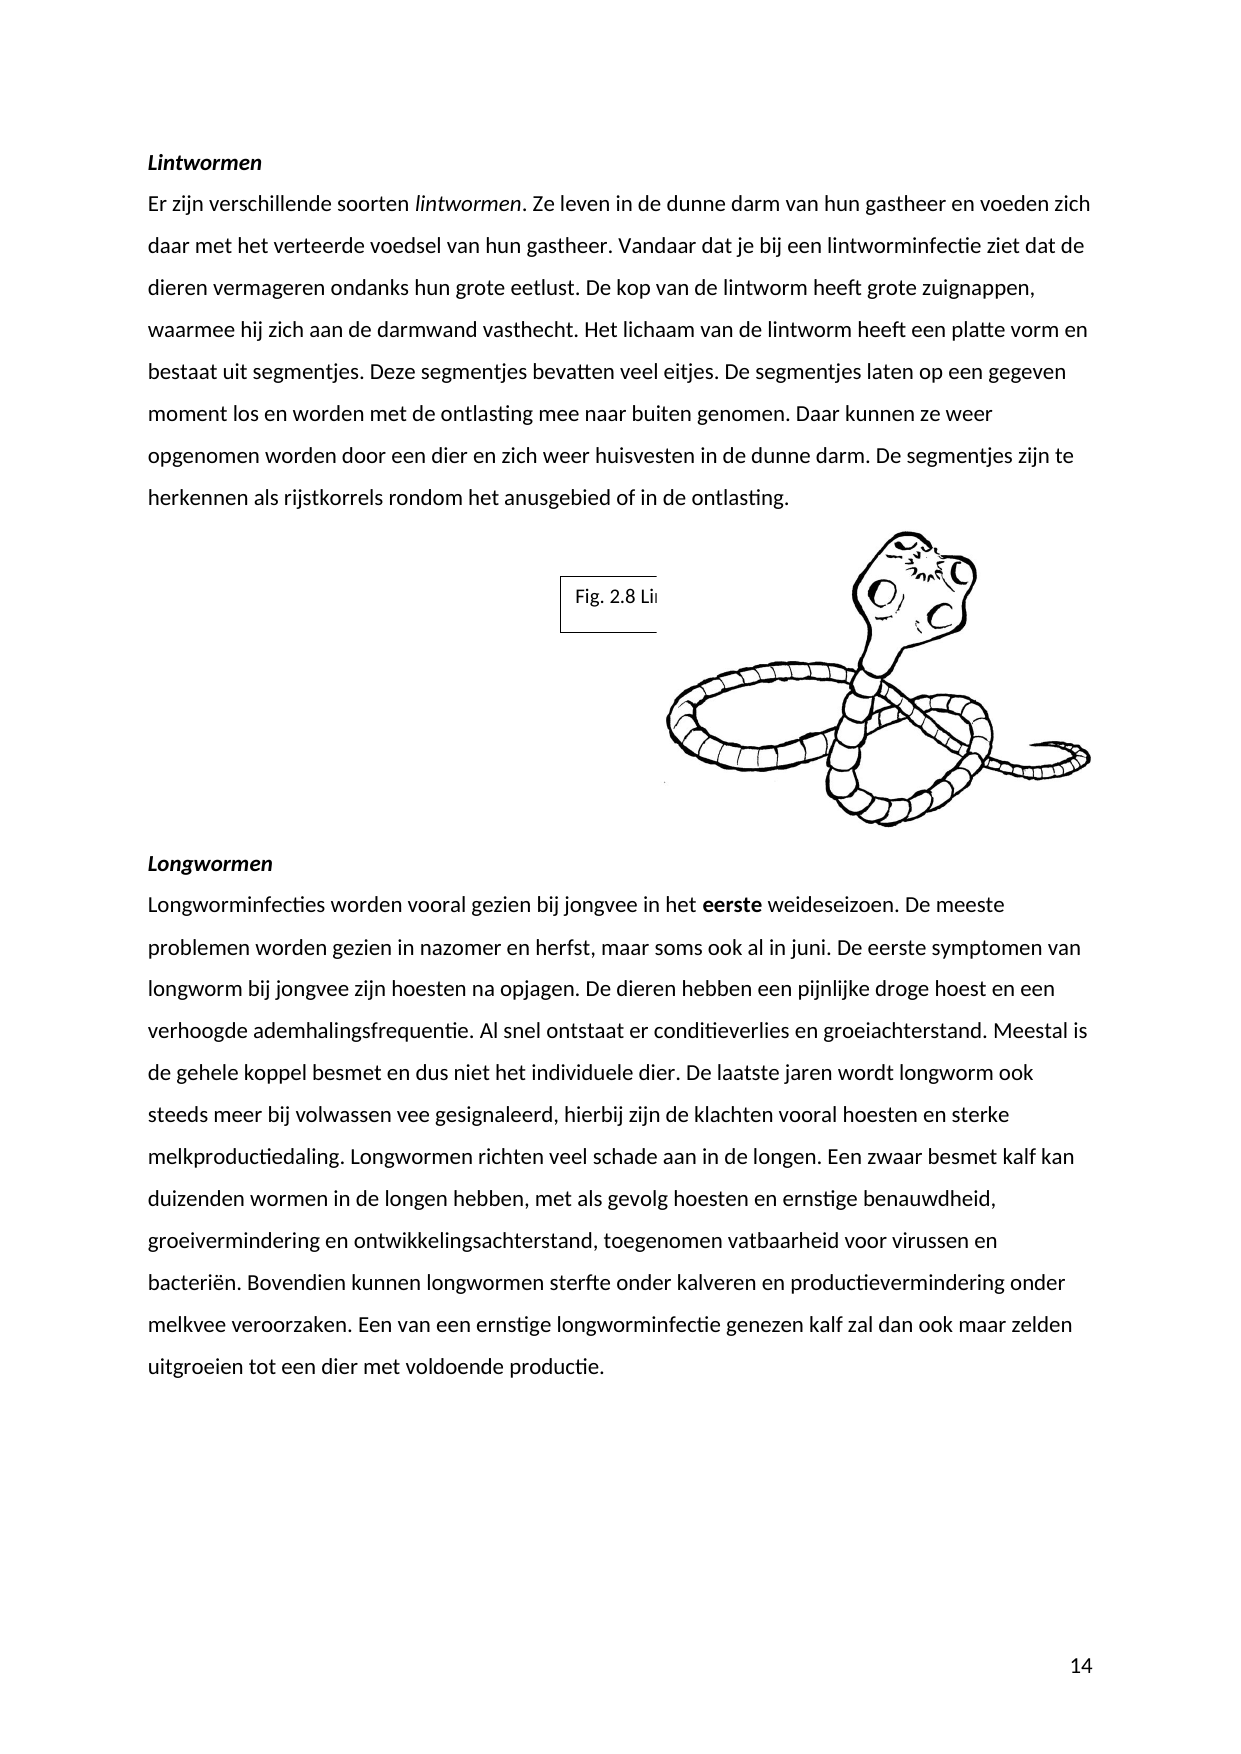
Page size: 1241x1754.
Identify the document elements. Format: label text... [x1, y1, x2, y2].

text Lintwormen [148, 148, 1093, 176]
text Longwormen [148, 849, 1093, 877]
text Er zijn verschillende soorten lintwormen. Ze leven in de dunne darm van hun gastheer en voeden zich daar met het verteerde voedsel van hun gastheer. Vandaar dat je bij een lintworminfectie ziet dat de dieren vermageren ondanks hun grote eetlust. De kop van de lintworm heeft grote zuignappen, waarmee hij zich aan de darmwand vasthecht. Het lichaam van de lintworm heeft een platte vorm en bestaat uit segmentjes. Deze segmentjes bevatten veel eitjes. De segmentjes laten op een gegeven moment los en worden met de ontlasting mee naar buiten genomen. Daar kunnen ze weer opgenomen worden door een dier en zich weer huisvesten in de dunne darm. De segmentjes zijn te herkennen als rijstkorrels rondom het anusgebied of in de ontlasting. [148, 189, 1093, 511]
text Longworminfecties worden vooral gezien bij jongvee in het eerste weideseizoen. De meeste problemen worden gezien in nazomer en herfst, maar soms ook al in juni. De eerste symptomen van longworm bij jongvee zijn hoesten na opjagen. De dieren hebben een pijnlijke droge hoest en een verhoogde ademhalingsfrequentie. Al snel ontstaat er conditieverlies en groeiachterstand. Meestal is de gehele koppel besmet en dus niet het individuele dier. De laatste jaren wordt longworm ook steeds meer bij volwassen vee gesignaleerd, hierbij zijn de klachten vooral hoesten en sterke melkproductiedaling. Longwormen richten veel schade aan in de longen. Een zwaar besmet kalf kan duizenden wormen in de longen hebben, met als gevolg hoesten en ernstige benauwdheid, groeivermindering en ontwikkelingsachterstand, toegenomen vatbaarheid voor virussen en bacteriën. Bovendien kunnen longwormen sterfte onder kalveren en productievermindering onder melkvee veroorzaken. Een van een ernstige longworminfectie genezen kalf zal dan ook maar zelden uitgroeien tot een dier met voldoende productie. [148, 891, 1093, 1380]
